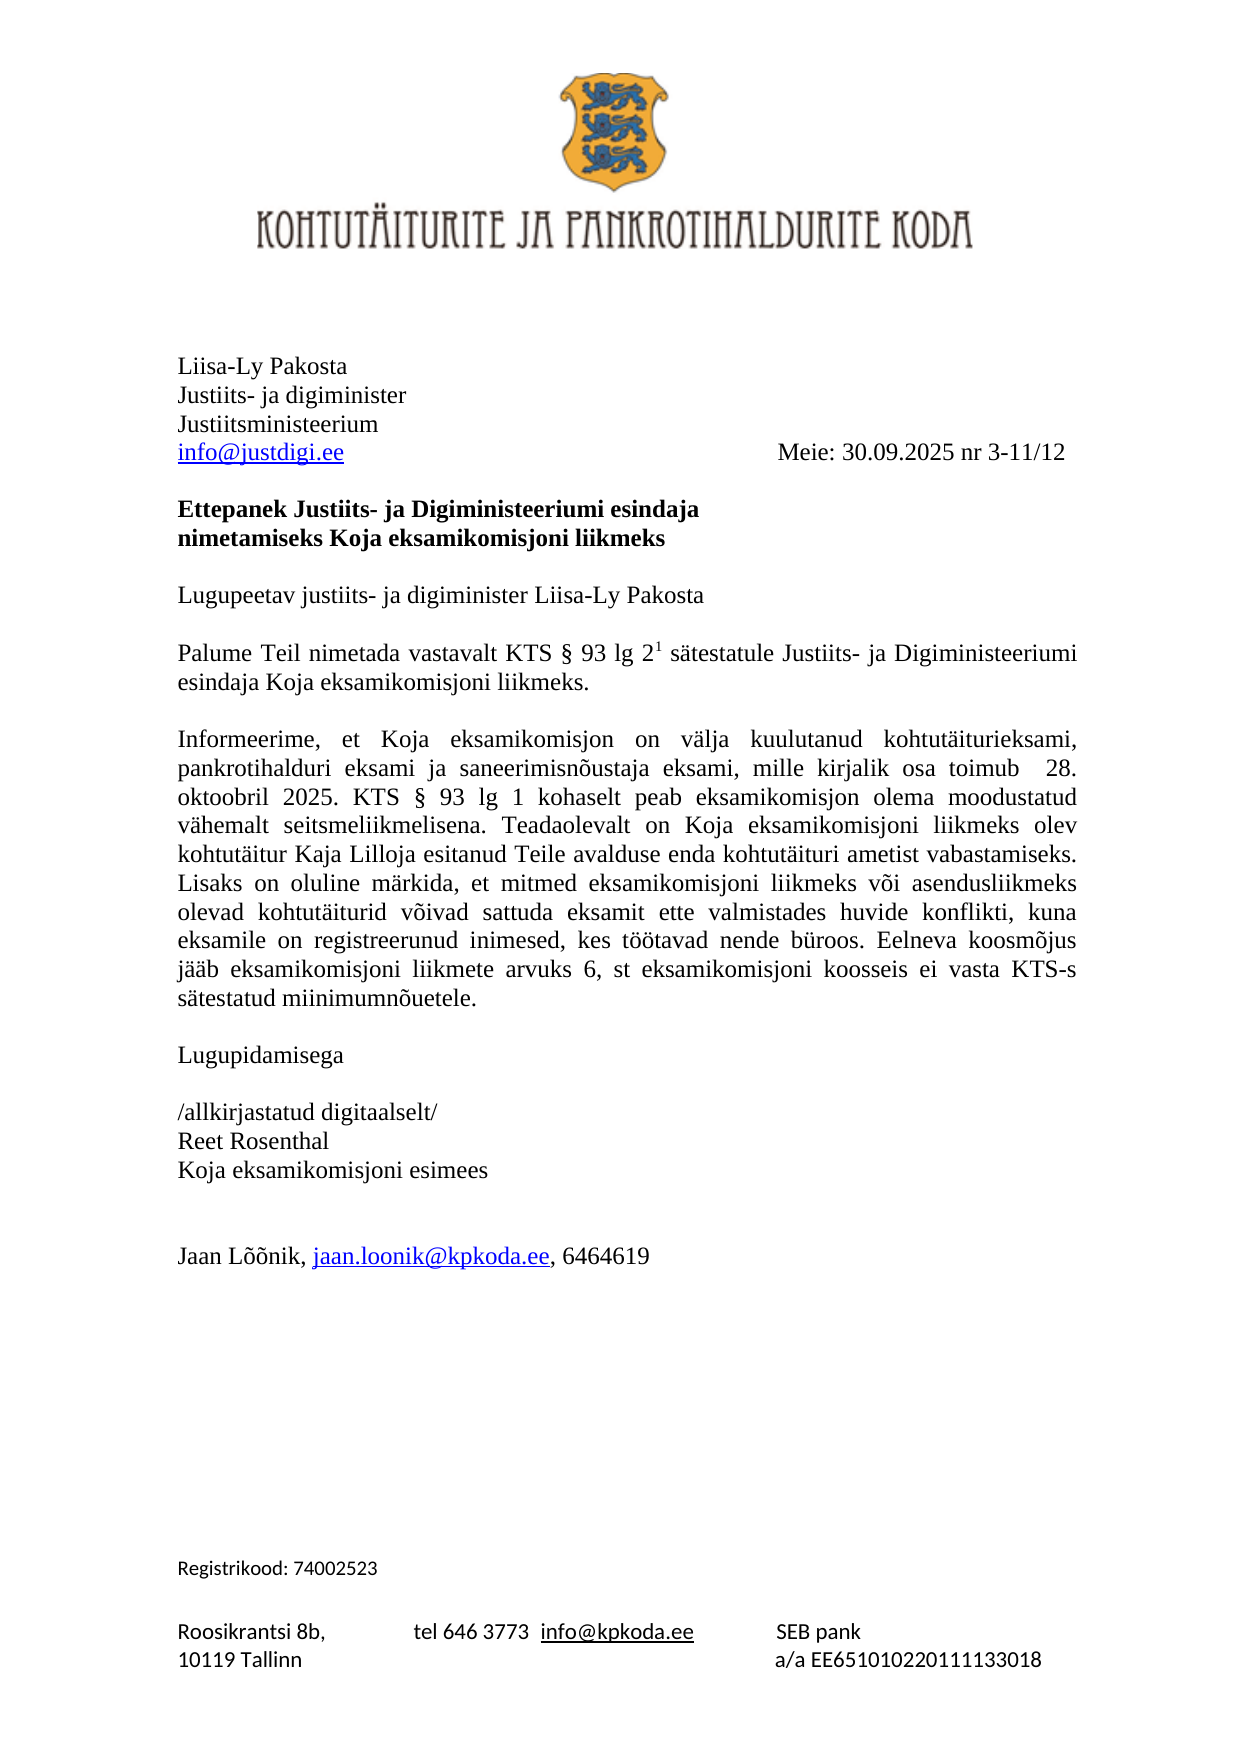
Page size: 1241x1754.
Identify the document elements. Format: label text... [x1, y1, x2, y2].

text Liisa-Ly Pakosta [177, 351, 1078, 380]
text nimetamiseks Koja eksamikomisjoni liikmeks [177, 523, 1078, 552]
text /allkirjastatud digitaalselt/ [177, 1097, 1078, 1126]
text Lugupeetav justiits- ja digiminister Liisa-Ly Pakosta [177, 581, 1078, 609]
text Koja eksamikomisjoni esimees [177, 1155, 1078, 1183]
text Reet Rosenthal [177, 1126, 1078, 1155]
text Justiitsministeerium [177, 409, 1078, 437]
text Jaan Lõõnik, jaan.loonik@kpkoda.ee, 6464619 [177, 1241, 1078, 1270]
text info@justdigi.ee Meie: 30.09.2025 nr 3-11/12 [177, 437, 1078, 466]
text Informeerime, et Koja eksamikomisjon on välja kuulutanud kohtutäiturieksami, pankrotihalduri eksami ja saneerimisnõustaja eksami, mille kirjalik osa toimub 28. oktoobril 2025. KTS § 93 lg 1 kohaselt peab eksamikomisjon olema moodustatud vähemalt seitsmeliikmelisena. Teadaolevalt on Koja eksamikomisjoni liikmeks olev kohtutäitur Kaja Lilloja esitanud Teile avalduse enda kohtutäituri ametist vabastamiseks. Lisaks on oluline märkida, et mitmed eksamikomisjoni liikmeks või asendusliikmeks olevad kohtutäiturid võivad sattuda eksamit ette valmistades huvide konflikti, kuna eksamile on registreerunud inimesed, kes töötavad nende büroos. Eelneva koosmõjus jääb eksamikomisjoni liikmete arvuks 6, st eksamikomisjoni koosseis ei vasta KTS-s sätestatud miinimumnõuetele. [177, 724, 1078, 1012]
picture [257, 73, 998, 269]
text Palume Teil nimetada vastavalt KTS § 93 lg 21 sätestatule Justiits- ja Digiministeeriumi esindaja Koja eksamikomisjoni liikmeks. [177, 638, 1078, 696]
text Lugupidamisega [177, 1040, 1078, 1068]
text Ettepanek Justiits- ja Digiministeeriumi esindaja [177, 494, 1078, 523]
text Justiits- ja digiminister [177, 380, 1078, 409]
